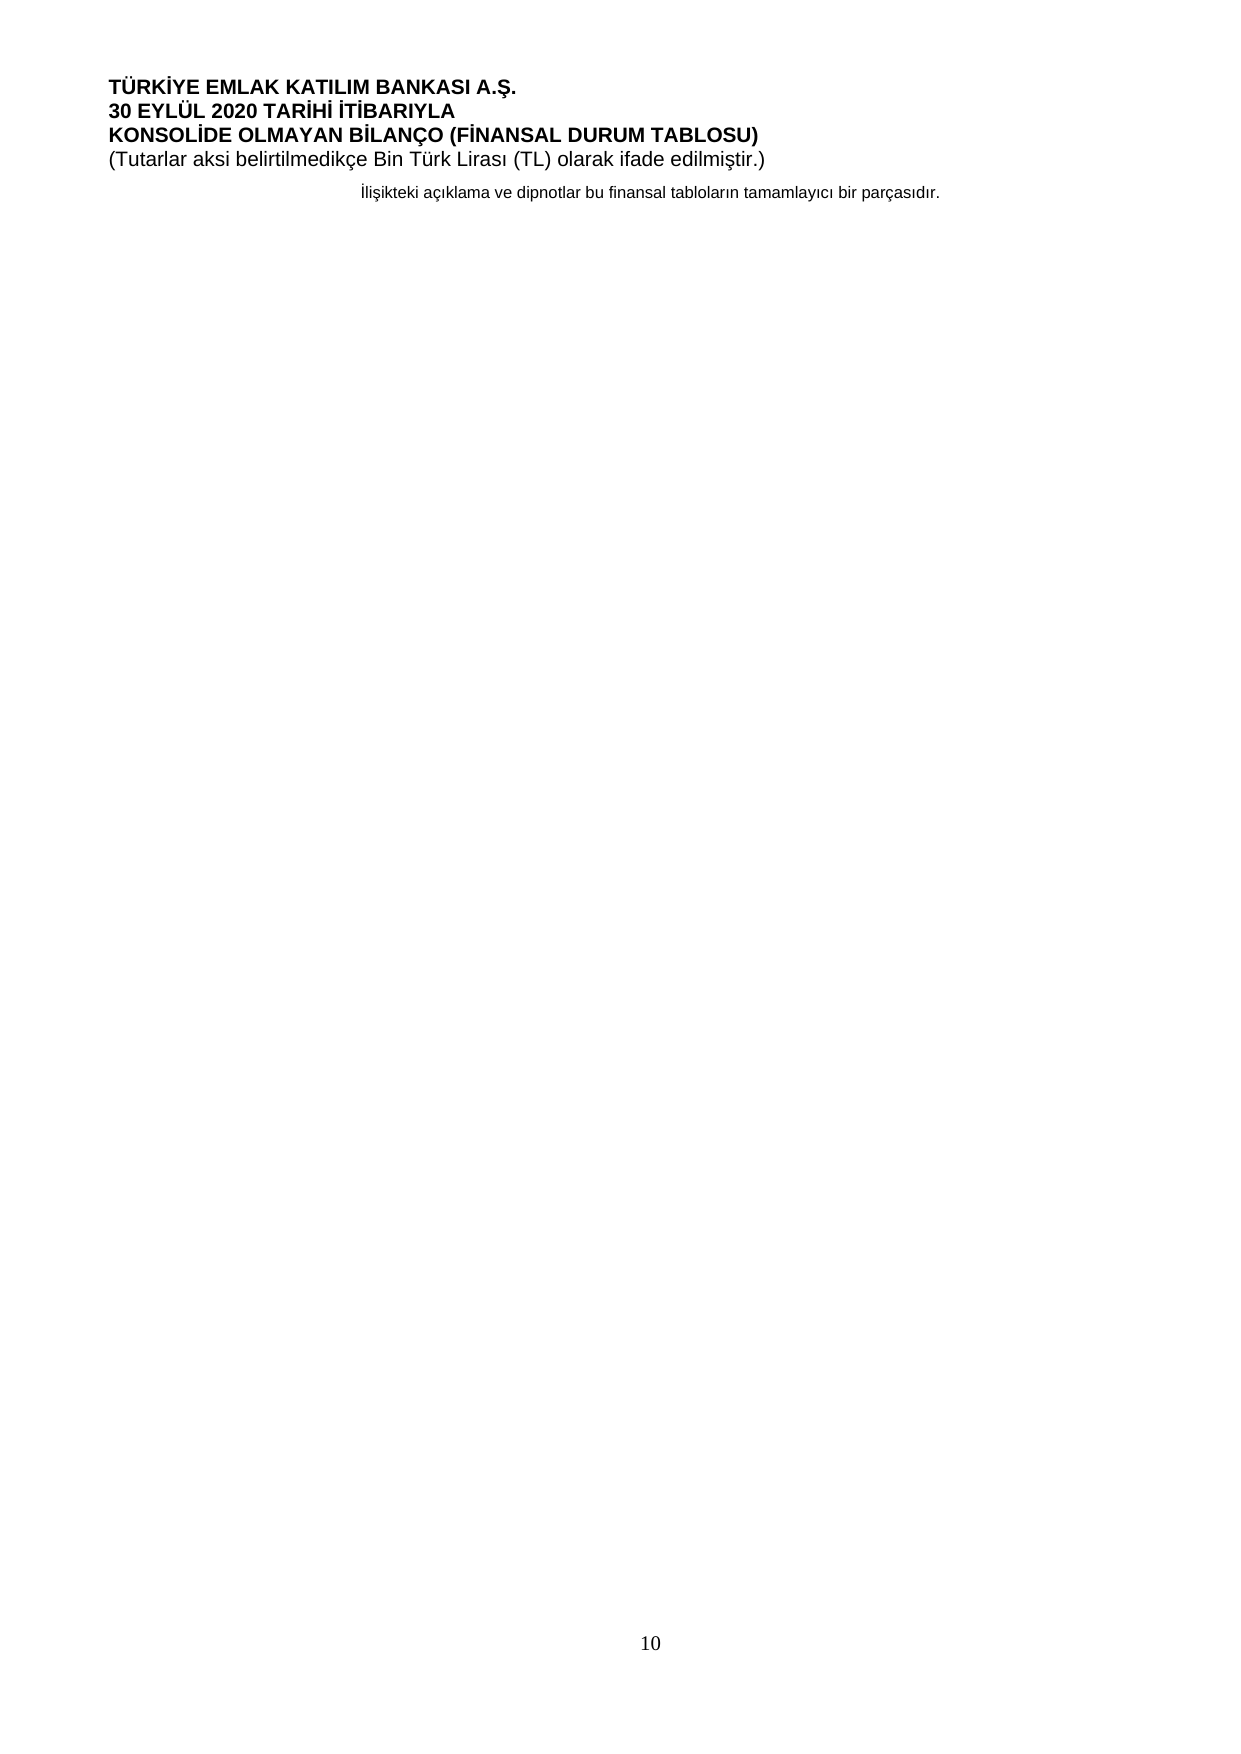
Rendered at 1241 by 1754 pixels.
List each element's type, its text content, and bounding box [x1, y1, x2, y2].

text İlişikteki açıklama ve dipnotlar bu finansal tabloların tamamlayıcı bir parçasıdır. [148, 183, 1153, 202]
